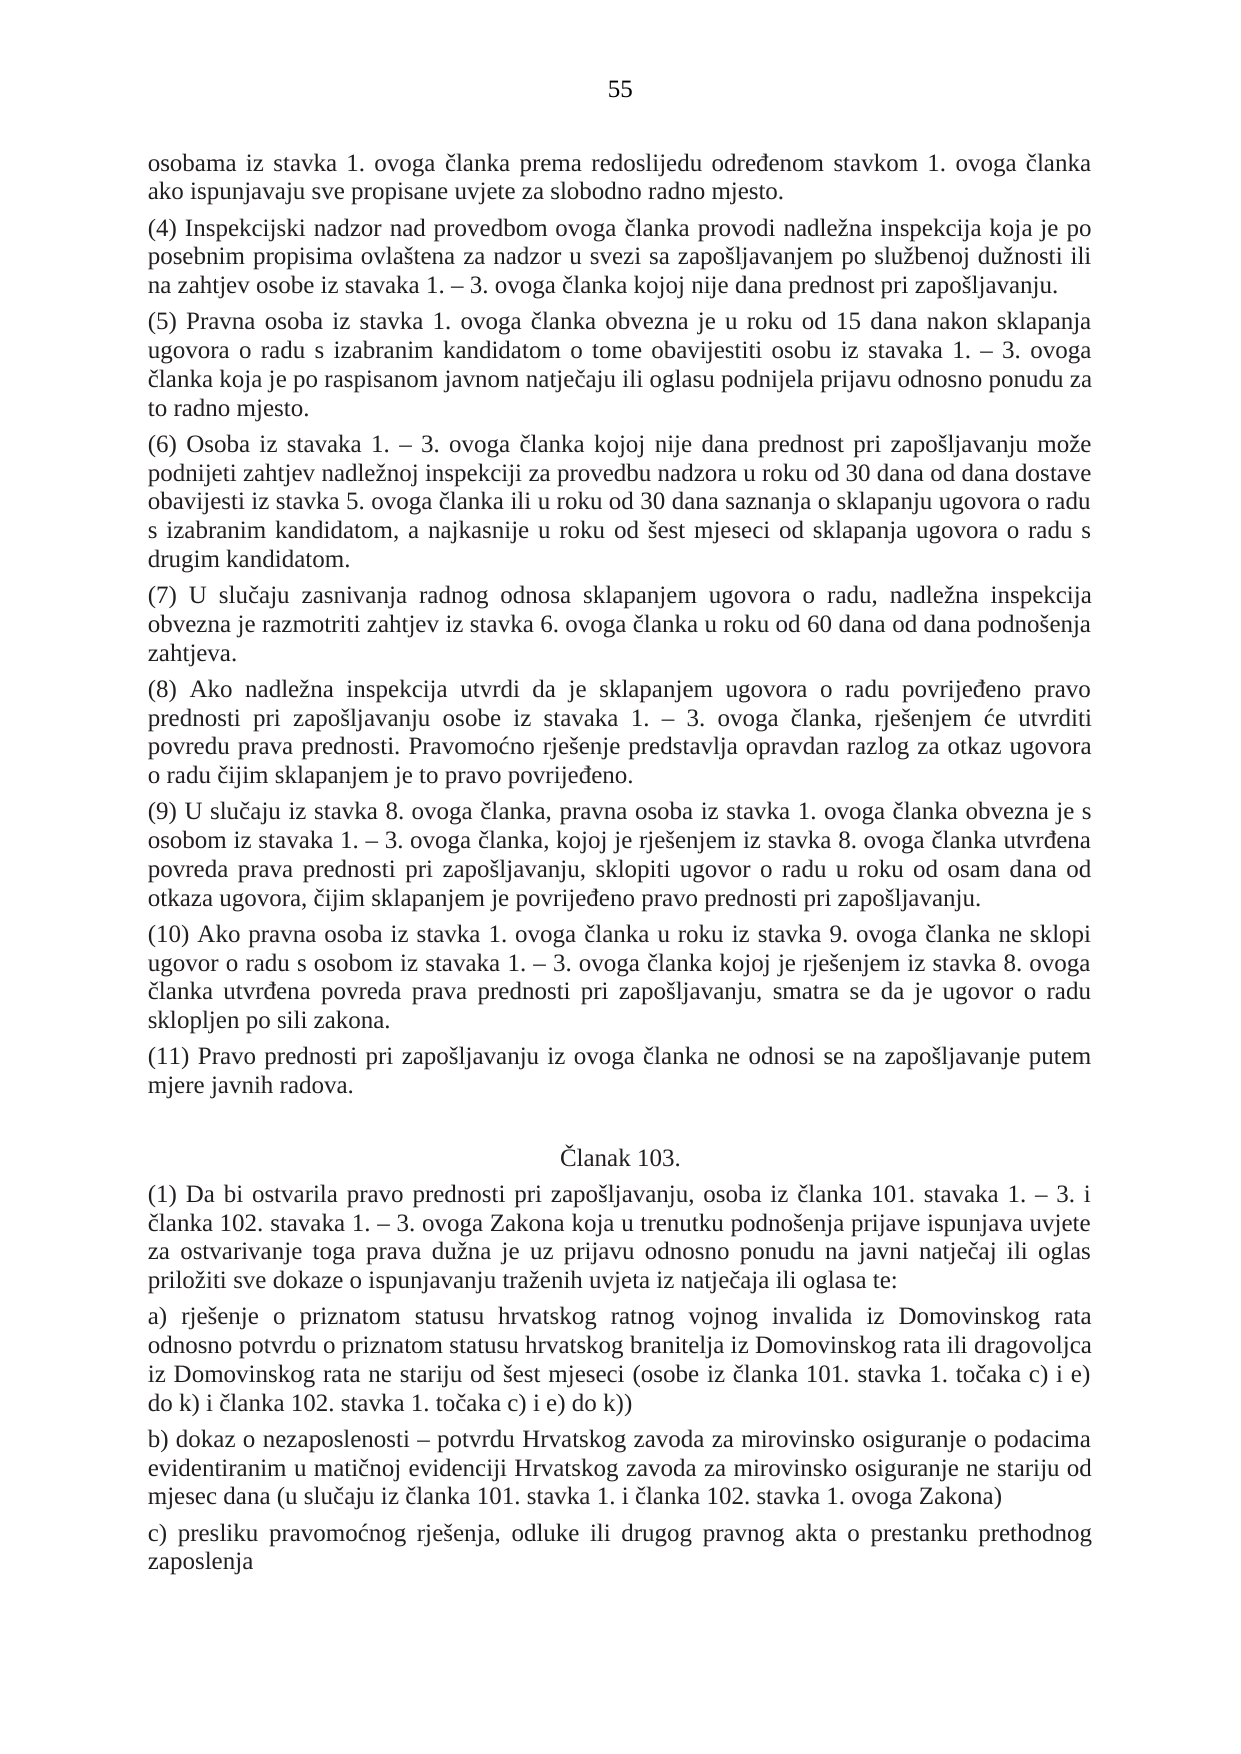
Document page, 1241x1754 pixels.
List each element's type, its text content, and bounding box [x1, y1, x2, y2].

text (9) U slučaju iz stavka 8. ovoga članka, pravna osoba iz stavka 1. ovoga članka obvezna je s osobom iz stavaka 1. ‒ 3. ovoga članka, kojoj je rješenjem iz stavka 8. ovoga članka utvrđena povreda prava prednosti pri zapošljavanju, sklopiti ugovor o radu u roku od osam dana od otkaza ugovora, čijim sklapanjem je povrijeđeno pravo prednosti pri zapošljavanju. [148, 796, 1093, 911]
text (10) Ako pravna osoba iz stavka 1. ovoga članka u roku iz stavka 9. ovoga članka ne sklopi ugovor o radu s osobom iz stavaka 1. ‒ 3. ovoga članka kojoj je rješenjem iz stavka 8. ovoga članka utvrđena povreda prava prednosti pri zapošljavanju, smatra se da je ugovor o radu sklopljen po sili zakona. [148, 919, 1093, 1034]
text Članak 103. [148, 1143, 1093, 1171]
text a) rješenje o priznatom statusu hrvatskog ratnog vojnog invalida iz Domovinskog rata odnosno potvrdu o priznatom statusu hrvatskog branitelja iz Domovinskog rata ili dragovoljca iz Domovinskog rata ne stariju od šest mjeseci (osobe iz članka 101. stavka 1. točaka c) i e) do k) i članka 102. stavka 1. točaka c) i e) do k)) [148, 1301, 1093, 1416]
text (11) Pravo prednosti pri zapošljavanju iz ovoga članka ne odnosi se na zapošljavanje putem mjere javnih radova. [148, 1041, 1093, 1099]
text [148, 148, 1093, 205]
text b) dokaz o nezaposlenosti – potvrdu Hrvatskog zavoda za mirovinsko osiguranje o podacima evidentiranim u matičnoj evidenciji Hrvatskog zavoda za mirovinsko osiguranje ne stariju od mjesec dana (u slučaju iz članka 101. stavka 1. i članka 102. stavka 1. ovoga Zakona) [148, 1424, 1093, 1510]
text c) presliku pravomoćnog rješenja, odluke ili drugog pravnog akta o prestanku prethodnog zaposlenja [148, 1518, 1093, 1575]
text (8) Ako nadležna inspekcija utvrdi da je sklapanjem ugovora o radu povrijeđeno pravo prednosti pri zapošljavanju osobe iz stavaka 1. ‒ 3. ovoga članka, rješenjem će utvrditi povredu prava prednosti. Pravomoćno rješenje predstavlja opravdan razlog za otkaz ugovora o radu čijim sklapanjem je to pravo povrijeđeno. [148, 674, 1093, 789]
text (6) Osoba iz stavaka 1. ‒ 3. ovoga članka kojoj nije dana prednost pri zapošljavanju može podnijeti zahtjev nadležnoj inspekciji za provedbu nadzora u roku od 30 dana od dana dostave obavijesti iz stavka 5. ovoga članka ili u roku od 30 dana saznanja o sklapanju ugovora o radu s izabranim kandidatom, a najkasnije u roku od šest mjeseci od sklapanja ugovora o radu s drugim kandidatom. [148, 429, 1093, 573]
text (5) Pravna osoba iz stavka 1. ovoga članka obvezna je u roku od 15 dana nakon sklapanja ugovora o radu s izabranim kandidatom o tome obavijestiti osobu iz stavaka 1. ‒ 3. ovoga članka koja je po raspisanom javnom natječaju ili oglasu podnijela prijavu odnosno ponudu za to radno mjesto. [148, 306, 1093, 421]
text (7) U slučaju zasnivanja radnog odnosa sklapanjem ugovora o radu, nadležna inspekcija obvezna je razmotriti zahtjev iz stavka 6. ovoga članka u roku od 60 dana od dana podnošenja zahtjeva. [148, 580, 1093, 666]
text (1) Da bi ostvarila pravo prednosti pri zapošljavanju, osoba iz članka 101. stavaka 1. ‒ 3. i članka 102. stavaka 1. ‒ 3. ovoga Zakona koja u trenutku podnošenja prijave ispunjava uvjete za ostvarivanje toga prava dužna je uz prijavu odnosno ponudu na javni natječaj ili oglas priložiti sve dokaze o ispunjavanju traženih uvjeta iz natječaja ili oglasa te: [148, 1179, 1093, 1294]
text (4) Inspekcijski nadzor nad provedbom ovoga članka provodi nadležna inspekcija koja je po posebnim propisima ovlaštena za nadzor u svezi sa zapošljavanjem po službenoj dužnosti ili na zahtjev osobe iz stavaka 1. ‒ 3. ovoga članka kojoj nije dana prednost pri zapošljavanju. [148, 213, 1093, 299]
